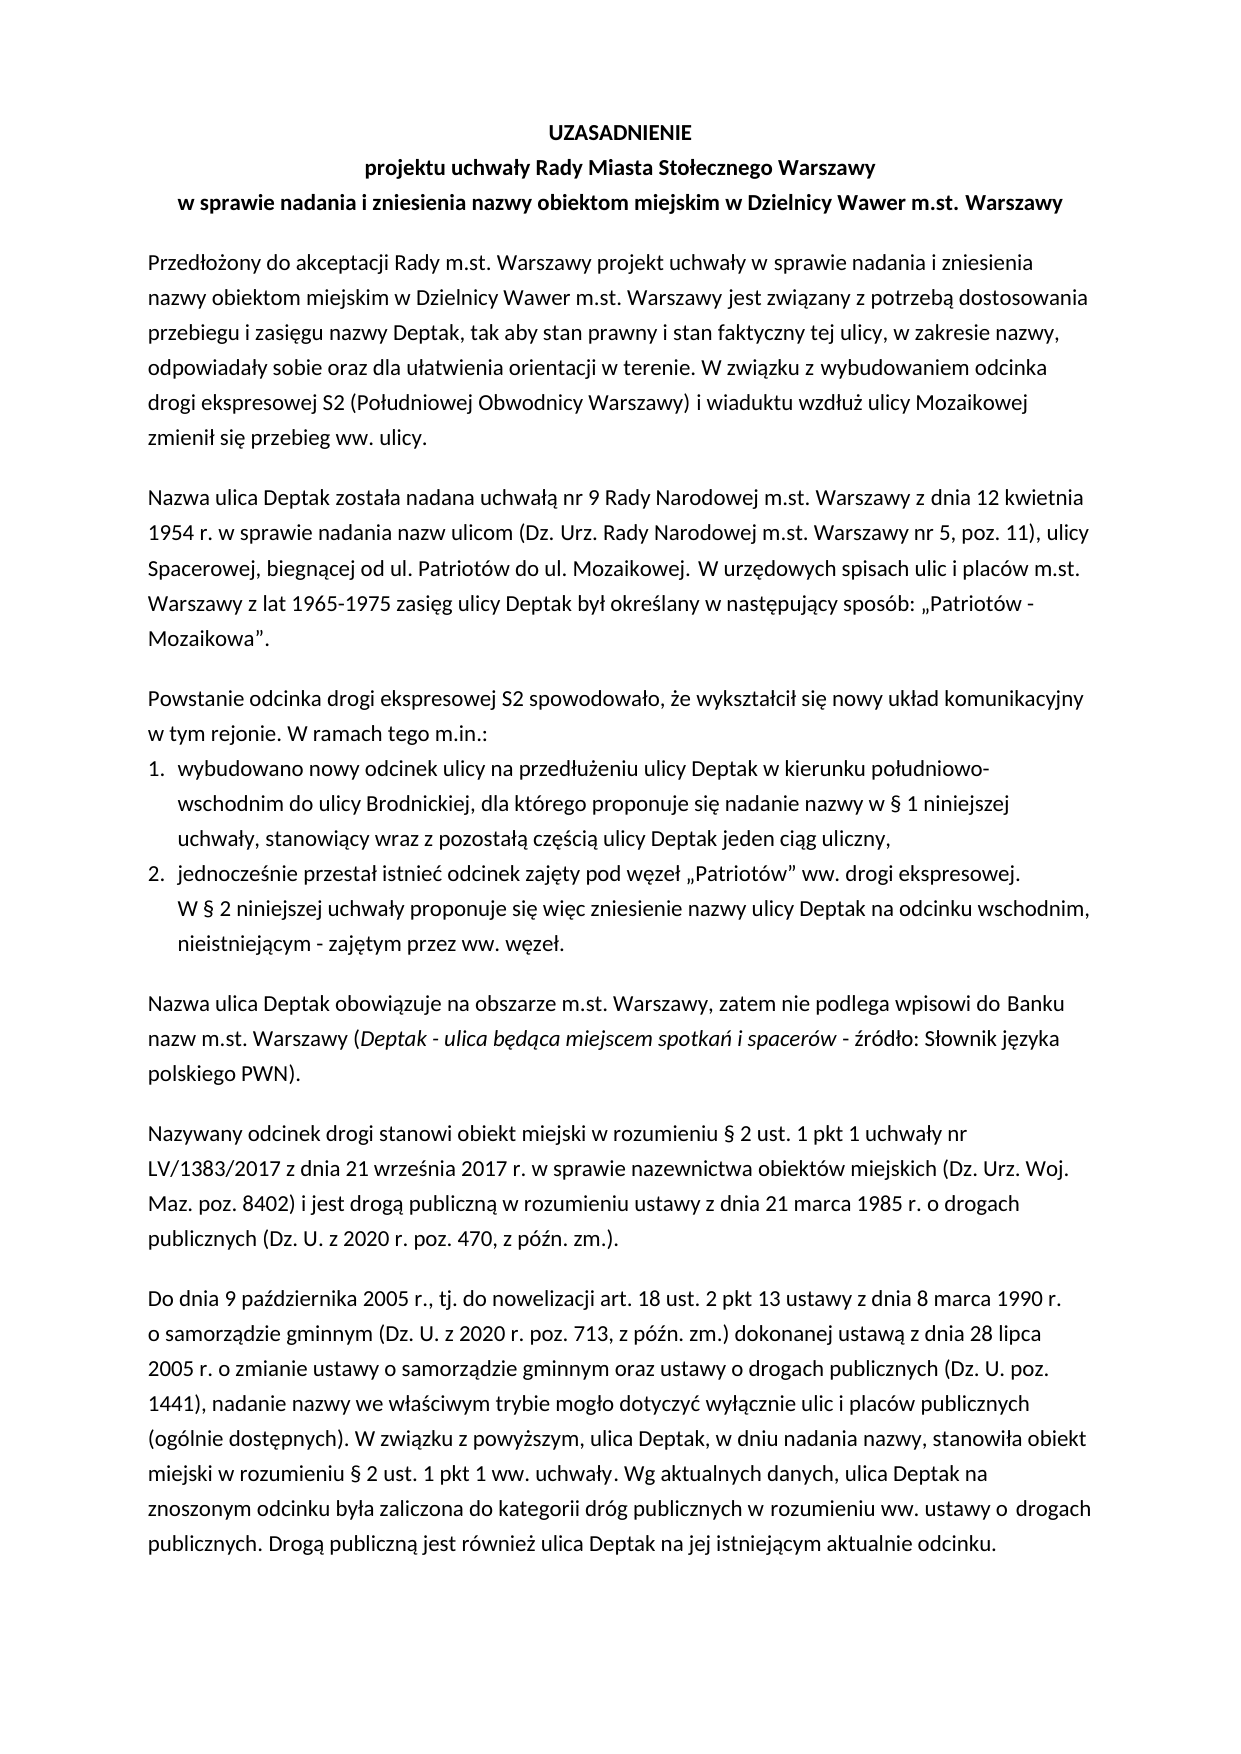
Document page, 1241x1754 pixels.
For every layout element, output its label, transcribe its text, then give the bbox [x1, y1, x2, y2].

list Nazywany odcinek drogi stanowi obiekt miejski w rozumieniu § 2 ust. 1 pkt 1 uchwały nr LV/1383/2017 z dnia 21 września 2017 r. w sprawie nazewnictwa obiektów miejskich (Dz. Urz. Woj. Maz. poz. 8402) i jest drogą publiczną w rozumieniu ustawy z dnia 21 marca 1985 r. o drogach publicznych (Dz. U. z 2020 r. poz. 470, z późn. zm.). [148, 1119, 1092, 1252]
text Powstanie odcinka drogi ekspresowej S2 spowodowało, że wykształcił się nowy układ komunikacyjny w tym rejonie. W ramach tego m.in.: [148, 684, 1092, 747]
text Nazwa ulica Deptak została nadana uchwałą nr 9 Rady Narodowej m.st. Warszawy z dnia 12 kwietnia 1954 r. w sprawie nadania nazw ulicom (Dz. Urz. Rady Narodowej m.st. Warszawy nr 5, poz. 11), ulicy Spacerowej, biegnącej od ul. Patriotów do ul. Mozaikowej. W urzędowych spisach ulic i placów m.st. Warszawy z lat 1965-1975 zasięg ulicy Deptak był określany w następujący sposób: „Patriotów - Mozaikowa”. [148, 483, 1092, 652]
text UZASADNIENIE [148, 118, 1092, 146]
text Przedłożony do akceptacji Rady m.st. Warszawy projekt uchwały w sprawie nadania i zniesienia nazwy obiektom miejskim w Dzielnicy Wawer m.st. Warszawy jest związany z potrzebą dostosowania przebiegu i zasięgu nazwy Deptak, tak aby stan prawny i stan faktyczny tej ulicy, w zakresie nazwy, odpowiadały sobie oraz dla ułatwienia orientacji w terenie. W związku z wybudowaniem odcinka drogi ekspresowej S2 (Południowej Obwodnicy Warszawy) i wiaduktu wzdłuż ulicy Mozaikowej zmienił się przebieg ww. ulicy. [148, 248, 1092, 451]
list jednocześnie przestał istnieć odcinek zajęty pod węzeł „Patriotów” ww. drogi ekspresowej. W § 2 niniejszej uchwały proponuje się więc zniesienie nazwy ulicy Deptak na odcinku wschodnim, nieistniejącym - zajętym przez ww. węzeł. [148, 859, 1092, 957]
list Do dnia 9 października 2005 r., tj. do nowelizacji art. 18 ust. 2 pkt 13 ustawy z dnia 8 marca 1990 r. o samorządzie gminnym (Dz. U. z 2020 r. poz. 713, z późn. zm.) dokonanej ustawą z dnia 28 lipca 2005 r. o zmianie ustawy o samorządzie gminnym oraz ustawy o drogach publicznych (Dz. U. poz. 1441), nadanie nazwy we właściwym trybie mogło dotyczyć wyłącznie ulic i placów publicznych (ogólnie dostępnych). W związku z powyższym, ulica Deptak, w dniu nadania nazwy, stanowiła obiekt miejski w rozumieniu § 2 ust. 1 pkt 1 ww. uchwały. Wg aktualnych danych, ulica Deptak na znoszonym odcinku była zaliczona do kategorii dróg publicznych w rozumieniu ww. ustawy o drogach publicznych. Drogą publiczną jest również ulica Deptak na jej istniejącym aktualnie odcinku. [148, 1284, 1092, 1557]
text w sprawie nadania i zniesienia nazwy obiektom miejskim w Dzielnicy Wawer m.st. Warszawy [148, 188, 1092, 216]
text Nazwa ulica Deptak obowiązuje na obszarze m.st. Warszawy, zatem nie podlega wpisowi do Banku nazw m.st. Warszawy (Deptak - ulica będąca miejscem spotkań i spacerów - źródło: Słownik języka polskiego PWN). [148, 989, 1092, 1087]
list wybudowano nowy odcinek ulicy na przedłużeniu ulicy Deptak w kierunku południowo-wschodnim do ulicy Brodnickiej, dla którego proponuje się nadanie nazwy w § 1 niniejszej uchwały, stanowiący wraz z pozostałą częścią ulicy Deptak jeden ciąg uliczny, [148, 754, 1092, 852]
text projektu uchwały Rady Miasta Stołecznego Warszawy [148, 153, 1092, 181]
